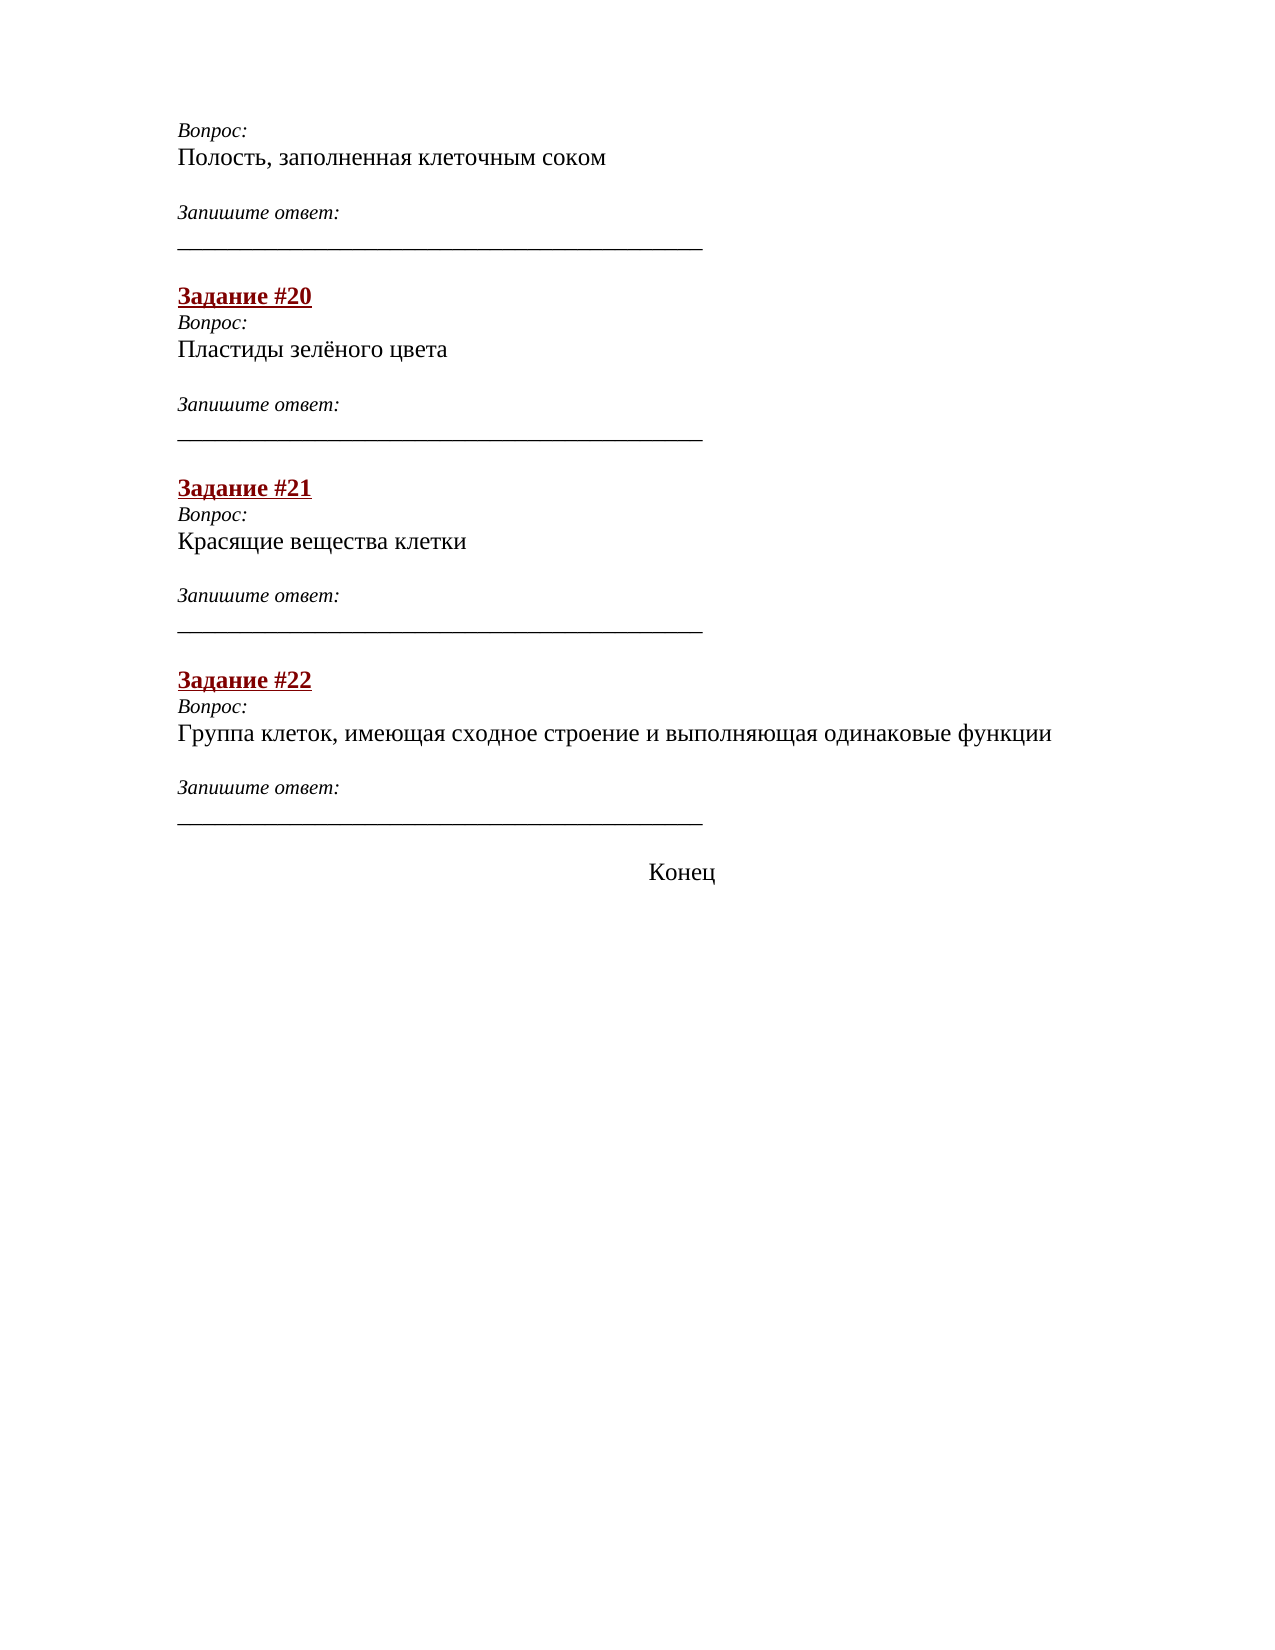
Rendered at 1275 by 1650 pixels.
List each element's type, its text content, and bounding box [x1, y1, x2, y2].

text Вопрос: [177, 502, 1186, 526]
text __________________________________________ [177, 416, 1186, 444]
text Конец [177, 857, 1186, 886]
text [177, 224, 1186, 252]
text Задание #20 [177, 281, 1186, 310]
text Вопрос: [177, 694, 1186, 718]
text Запишите ответ: [177, 200, 1186, 224]
text Задание #22 [177, 665, 1186, 694]
text __________________________________________ [177, 799, 1186, 828]
text Вопрос: [177, 118, 1186, 142]
text Пластиды зелёного цвета [177, 334, 1186, 363]
text Запишите ответ: [177, 775, 1186, 799]
text Запишите ответ: [177, 392, 1186, 416]
text Задание #21 [177, 473, 1186, 502]
text __________________________________________ [177, 607, 1186, 636]
text Красящие вещества клетки [177, 526, 1186, 555]
text Группа клеток, имеющая сходное строение и выполняющая одинаковые функции [177, 718, 1186, 747]
text Запишите ответ: [177, 583, 1186, 607]
text Вопрос: [177, 310, 1186, 334]
text Полость, заполненная клеточным соком [177, 142, 1186, 171]
